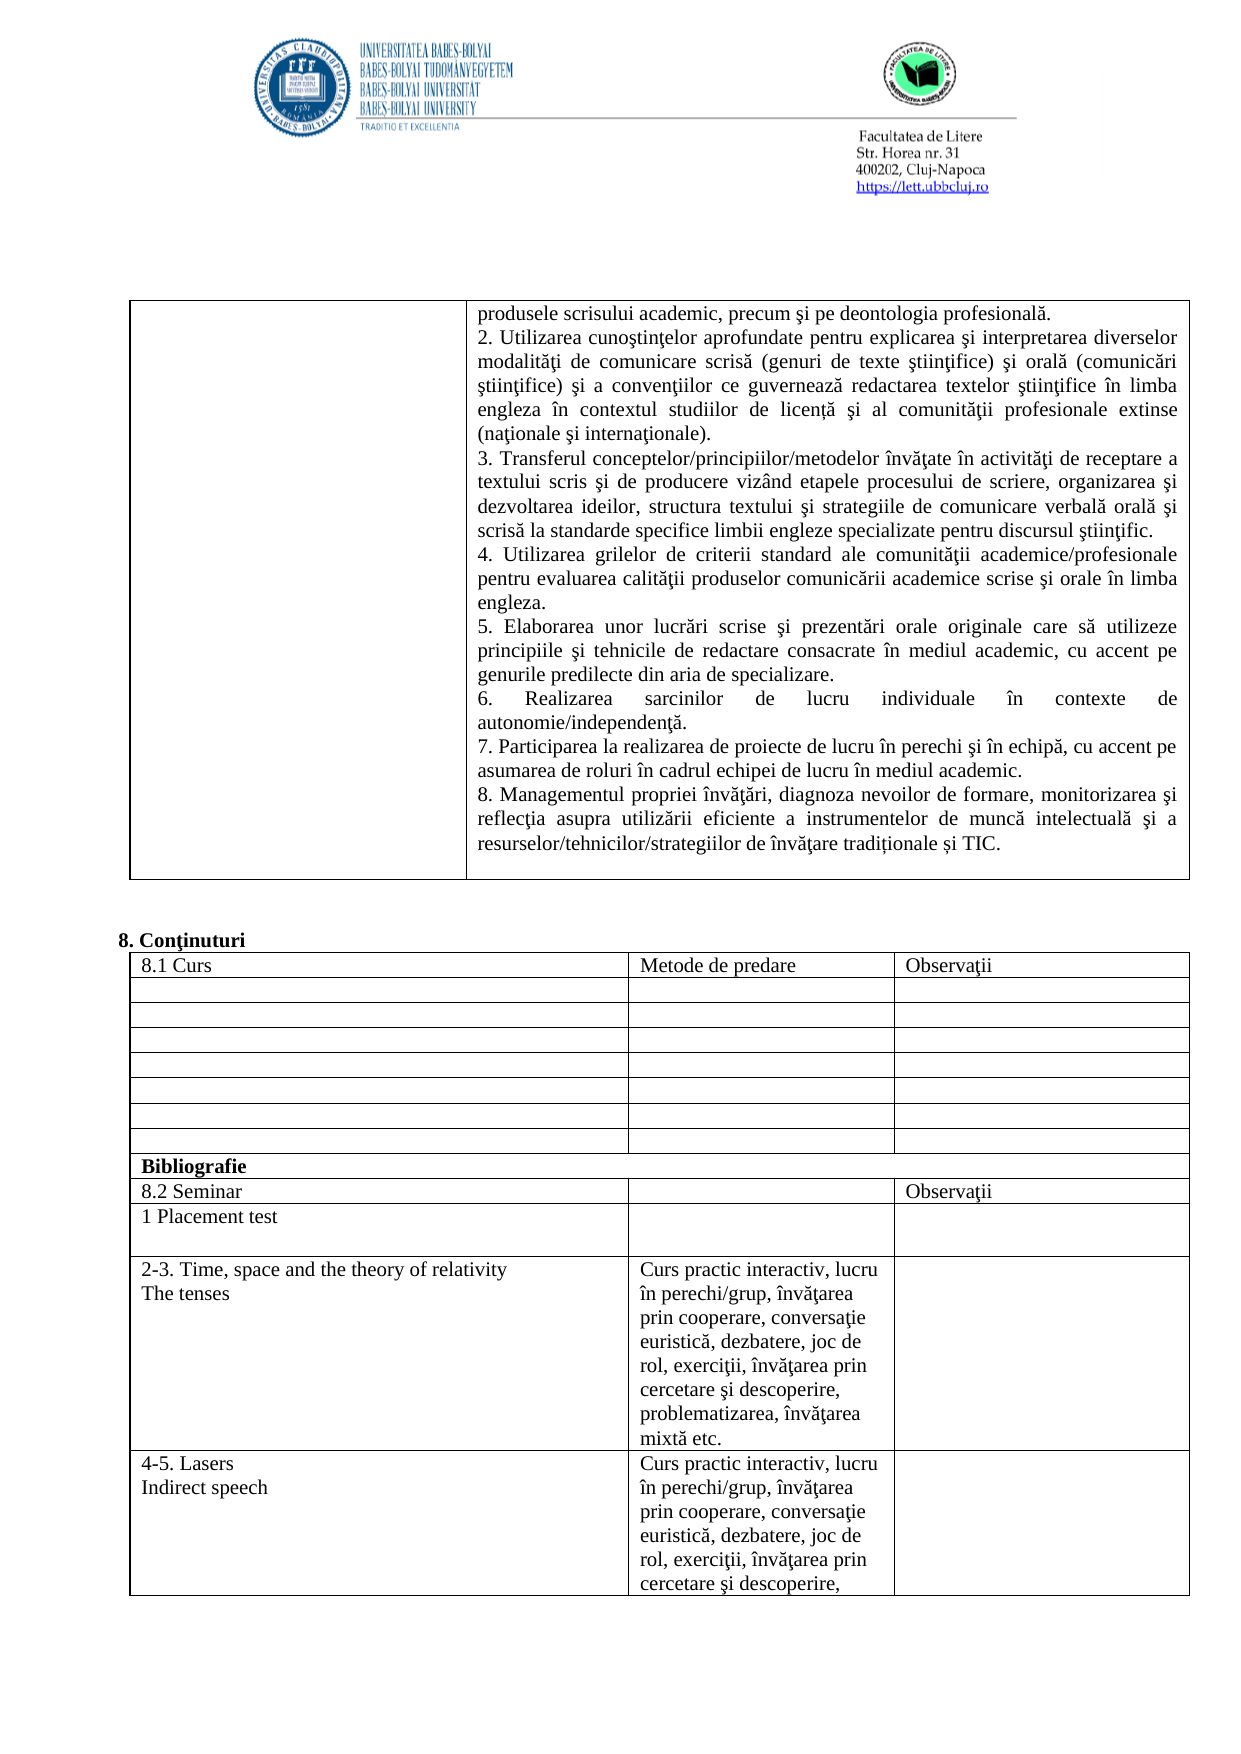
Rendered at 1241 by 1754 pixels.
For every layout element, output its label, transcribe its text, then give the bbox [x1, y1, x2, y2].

table_cell [131, 1003, 628, 1027]
table_cell [895, 1003, 1189, 1027]
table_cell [131, 301, 466, 878]
table_cell [895, 978, 1189, 1002]
table_cell [131, 978, 628, 1002]
table_cell Observaţii [895, 1179, 1189, 1203]
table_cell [467, 301, 1189, 878]
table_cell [131, 1451, 628, 1595]
table_cell 1 Placement test [131, 1204, 628, 1256]
table_cell [629, 978, 894, 1002]
table_cell [629, 1053, 894, 1077]
table_cell 2-3. Time, space and the theory of relativity The tenses [131, 1257, 628, 1449]
table_cell [895, 1104, 1189, 1127]
table_cell [895, 1053, 1189, 1077]
table_cell [629, 1104, 894, 1127]
table_cell [629, 1129, 894, 1153]
table_cell [629, 1204, 894, 1256]
table_cell [895, 1257, 1189, 1449]
text 8. Conţinuturi [118, 928, 1152, 952]
table_cell [895, 1078, 1189, 1102]
table_header Metode de predare [629, 953, 894, 977]
table_cell [895, 1451, 1189, 1595]
table_header 8.1 Curs [131, 953, 628, 977]
table_cell Bibliografie [131, 1154, 1189, 1178]
table_cell [895, 1028, 1189, 1052]
table_cell [131, 1028, 628, 1052]
table_cell [131, 1078, 628, 1102]
table_cell [895, 1204, 1189, 1256]
table_cell [629, 1179, 894, 1203]
table_cell [629, 1078, 894, 1102]
table_cell 8.2 Seminar [131, 1179, 628, 1203]
table_cell [131, 1053, 628, 1077]
table_cell [895, 1129, 1189, 1153]
table_cell [629, 1028, 894, 1052]
table_cell [629, 1003, 894, 1027]
table_header Observaţii [895, 953, 1189, 977]
table_cell [131, 1129, 628, 1153]
table_cell [131, 1104, 628, 1127]
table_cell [629, 1451, 894, 1595]
